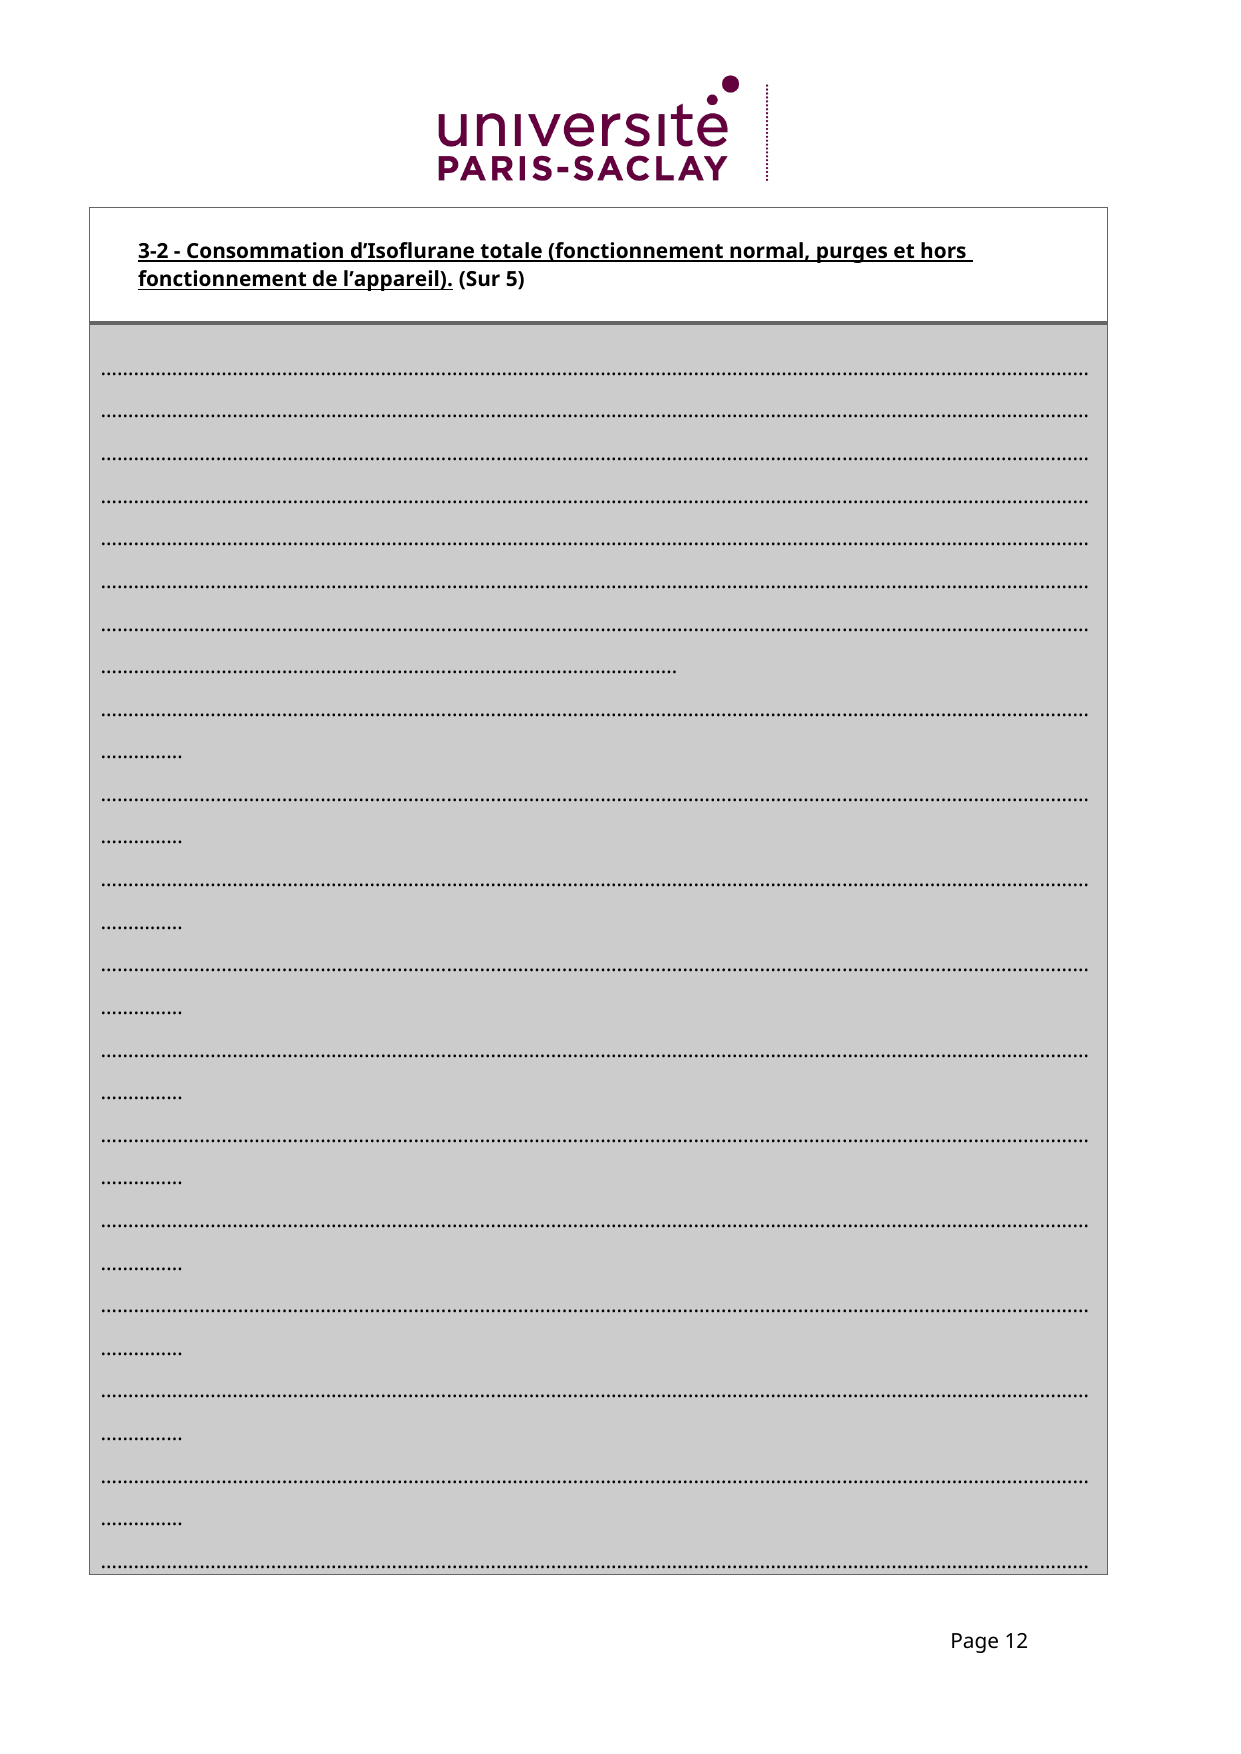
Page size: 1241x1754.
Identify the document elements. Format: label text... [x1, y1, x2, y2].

picture [412, 47, 769, 207]
table_header 3-2 - Consommation d’Isoflurane totale (fonctionnement normal, purges et hors fonctionnement de l’appareil). (Sur 5) [90, 208, 1107, 321]
